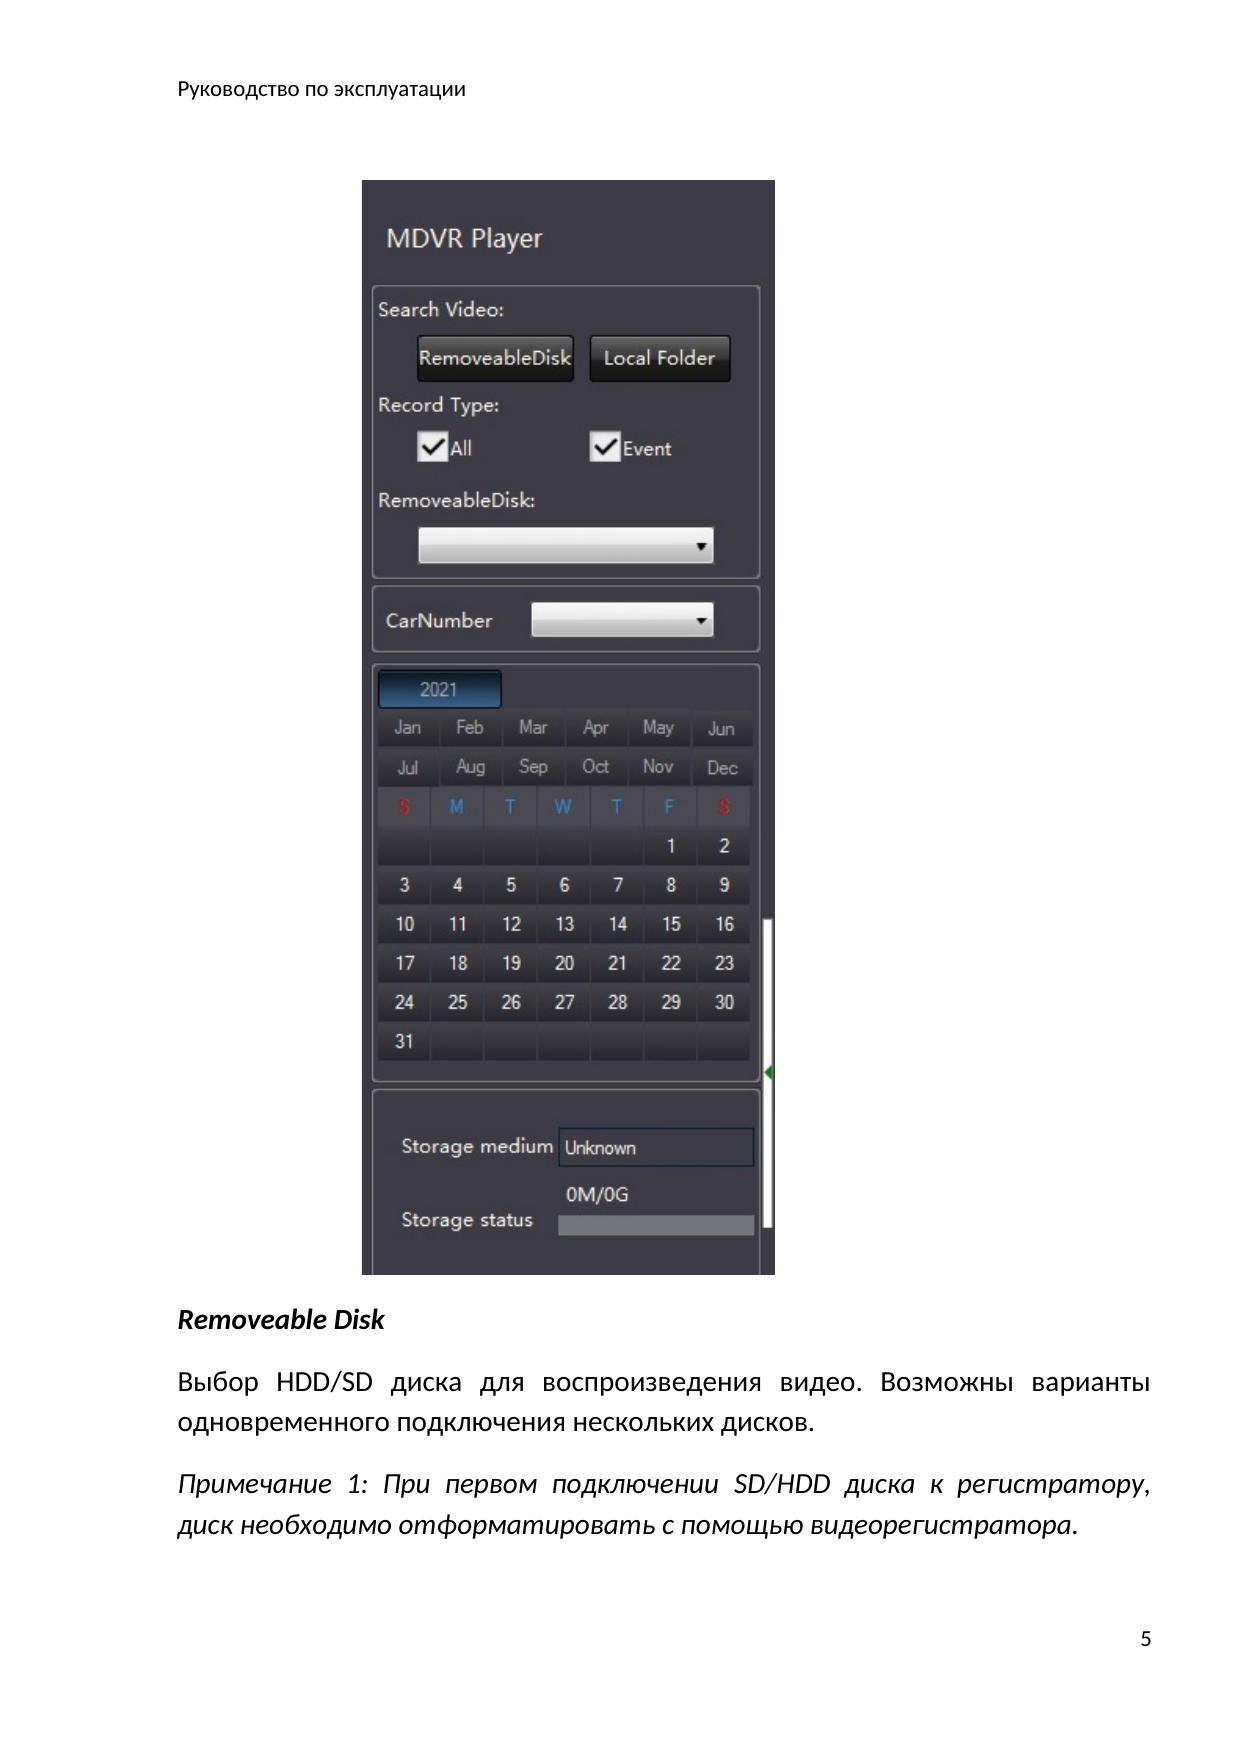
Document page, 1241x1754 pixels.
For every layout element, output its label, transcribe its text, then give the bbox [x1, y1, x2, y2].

picture [361, 180, 775, 1275]
text Примечание 1: При первом подключении SD/HDD диска к регистратору, диск необходимо отформатировать с помощью видеорегистратора. [177, 1465, 1152, 1542]
text Выбор HDD/SD диска для воспроизведения видео. Возможны варианты одновременного подключения нескольких дисков. [177, 1363, 1152, 1439]
text Removeable Disk [177, 1301, 1152, 1336]
